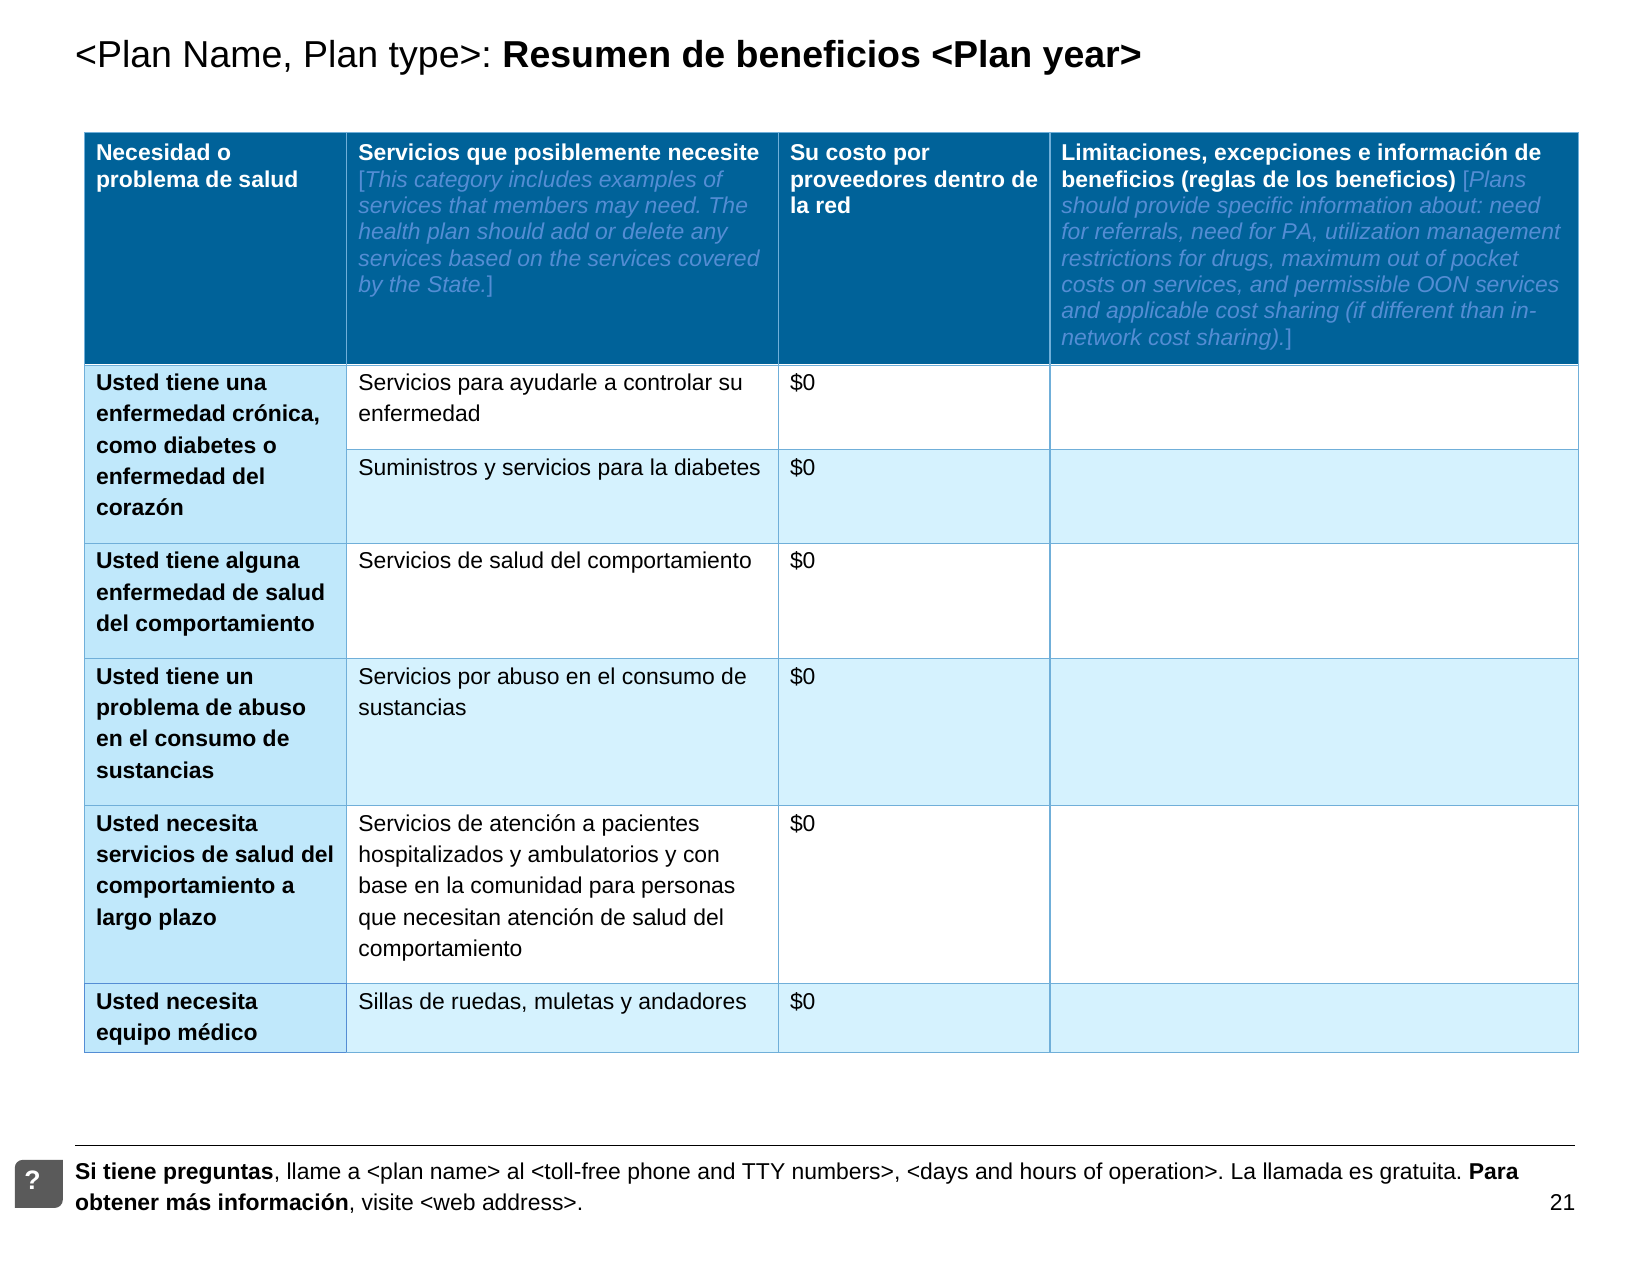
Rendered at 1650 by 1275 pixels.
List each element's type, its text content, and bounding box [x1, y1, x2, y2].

table_header Servicios que posiblemente necesite [This category includes examples of services that members may need. The health plan should add or delete any services based on the services covered by the State.] [347, 133, 778, 364]
table_cell Servicios por abuso en el consumo de sustancias [347, 659, 778, 805]
table_cell Servicios para ayudarle a controlar su enfermedad [347, 366, 778, 449]
table_cell Usted necesita servicios de salud del comportamiento a largo plazo [85, 806, 346, 983]
table_cell [1051, 806, 1578, 983]
table_cell Usted tiene alguna enfermedad de salud del comportamiento [85, 544, 346, 658]
table_cell [1051, 366, 1578, 449]
table_header Su costo por proveedores dentro de la red [779, 133, 1049, 364]
table_cell [1051, 450, 1578, 543]
table_cell $0 [779, 450, 1049, 543]
table_cell Usted tiene una enfermedad crónica, como diabetes o enfermedad del corazón [85, 366, 346, 543]
table_header Necesidad o problema de salud [85, 133, 346, 364]
table_cell $0 [779, 984, 1049, 1052]
table_cell [1051, 984, 1578, 1052]
table_cell Usted tiene un problema de abuso en el consumo de sustancias [85, 659, 346, 805]
table_cell $0 [779, 544, 1049, 658]
table_cell Servicios de salud del comportamiento [347, 544, 778, 658]
table_cell Suministros y servicios para la diabetes [347, 450, 778, 543]
table_cell Sillas de ruedas, muletas y andadores [347, 984, 778, 1052]
table_header Limitaciones, excepciones e información de beneficios (reglas de los beneficios) [Plans should provide specific information about: need for referrals, need for PA, utilization management restrictions for drugs, maximum out of pocket costs on services, and permissible OON services and applicable cost sharing (if different than in-network cost sharing).] [1051, 133, 1578, 364]
table_cell $0 [779, 366, 1049, 449]
table_cell Servicios de atención a pacientes hospitalizados y ambulatorios y con base en la comunidad para personas que necesitan atención de salud del comportamiento [347, 806, 778, 983]
table_cell $0 [779, 806, 1049, 983]
table_cell $0 [779, 659, 1049, 805]
table_cell [1051, 544, 1578, 658]
table_cell [1051, 659, 1578, 805]
